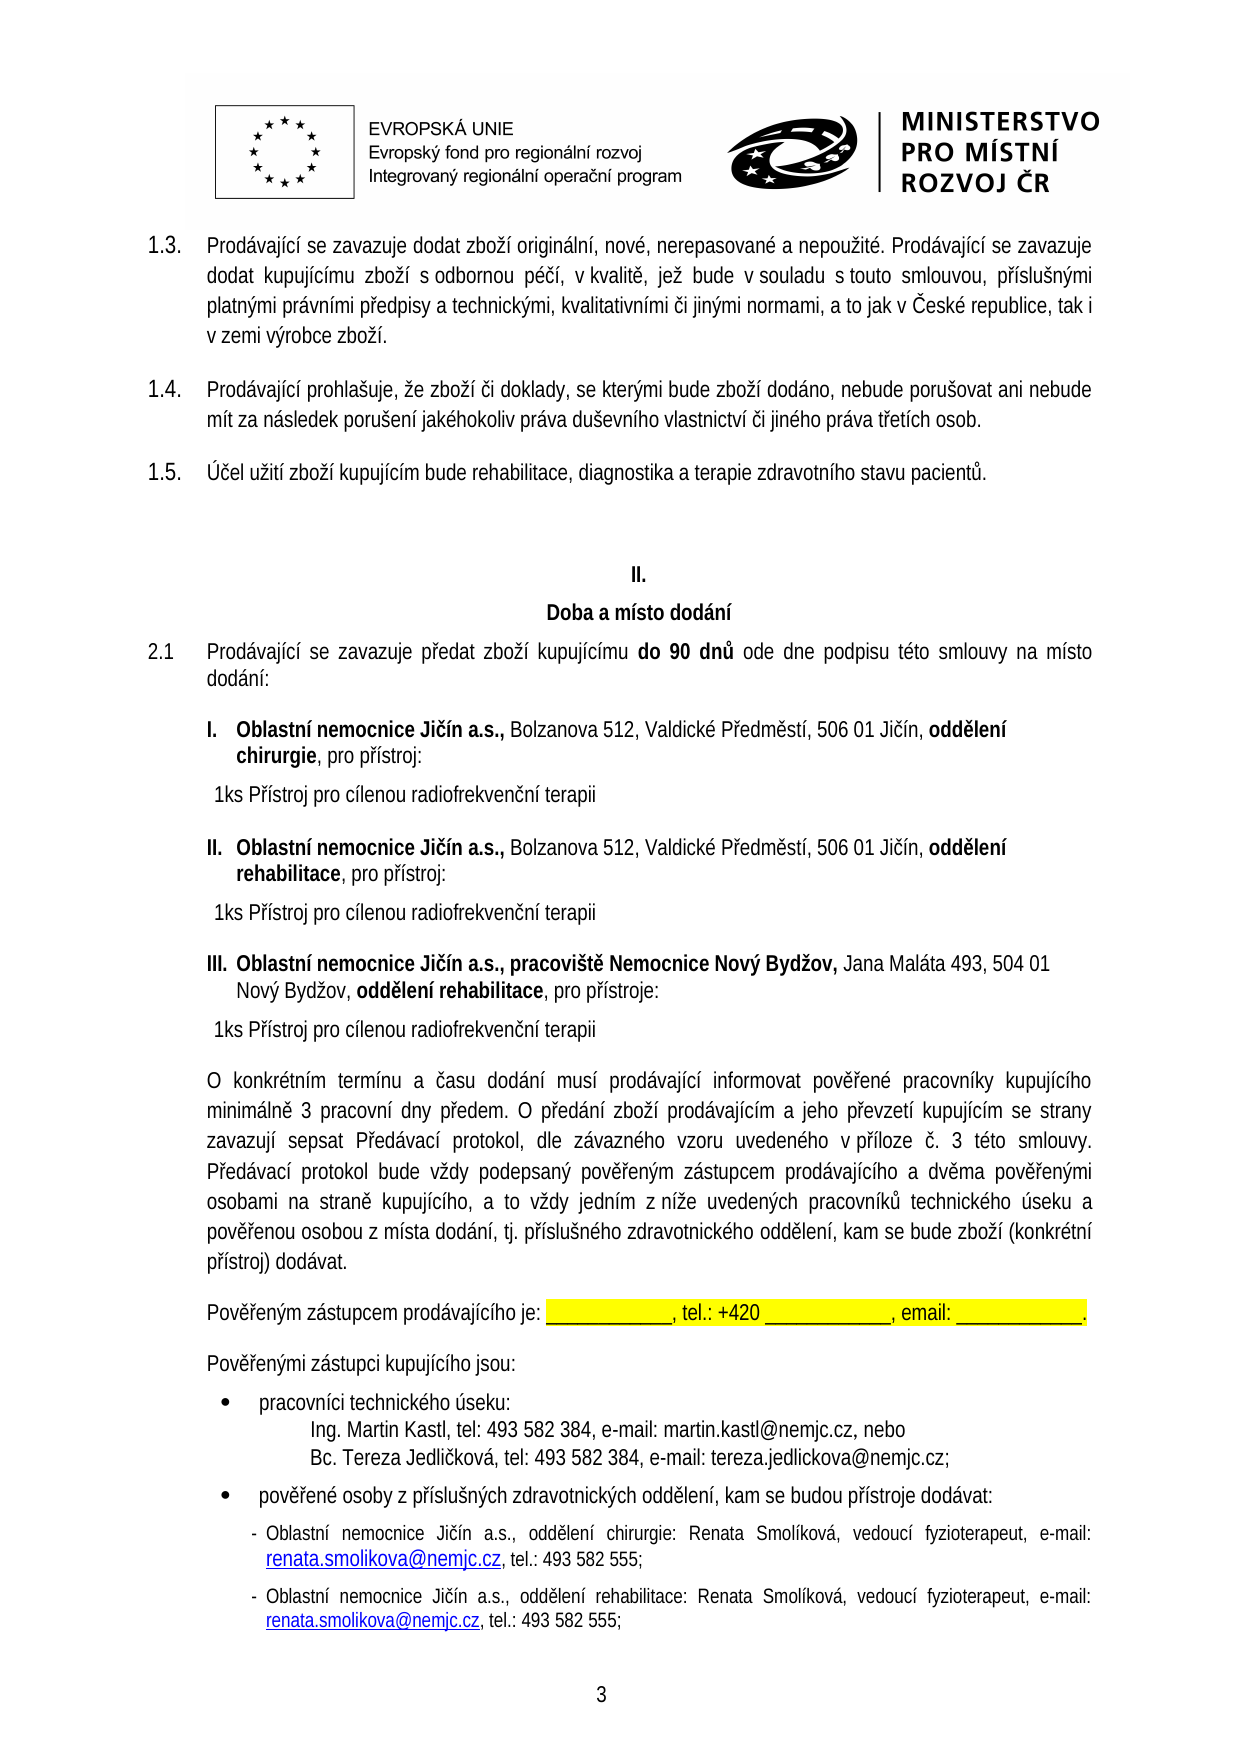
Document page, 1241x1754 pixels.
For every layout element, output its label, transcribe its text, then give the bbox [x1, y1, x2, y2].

subtitle Doba a místo dodání [185, 599, 1093, 626]
text - Oblastní nemocnice Jičín a.s., oddělení chirurgie: Renata Smolíková, vedoucí fyzioterapeut, e-mail: renata.smolikova@nemjc.cz, tel.: 493 582 555; [251, 1521, 1093, 1572]
list Oblastní nemocnice Jičín a.s., Bolzanova 512, Valdické Předměstí, 506 01 Jičín, oddělení chirurgie, pro přístroj: [207, 716, 1093, 769]
list Bc. Tereza Jedličková, tel: 493 582 384, e-mail: tereza.jedlickova@nemjc.cz; [310, 1443, 1093, 1470]
list Účel užití zboží kupujícím bude rehabilitace, diagnostika a terapie zdravotního stavu pacientů. [148, 457, 1093, 486]
list Prodávající prohlašuje, že zboží či doklady, se kterými bude zboží dodáno, nebude porušovat ani nebude mít za následek porušení jakéhokoliv práva duševního vlastnictví či jiného práva třetích osob. [148, 373, 1093, 432]
list Oblastní nemocnice Jičín a.s., pracoviště Nemocnice Nový Bydžov, Jana Maláta 493, 504 01 Nový Bydžov, oddělení rehabilitace, pro přístroje: [207, 950, 1093, 1003]
list O konkrétním termínu a času dodání musí prodávající informovat pověřené pracovníky kupujícího minimálně 3 pracovní dny předem. O předání zboží prodávajícím a jeho převzetí kupujícím se strany zavazují sepsat Předávací protokol, dle závazného vzoru uvedeného v příloze č. 3 této smlouvy. Předávací protokol bude vždy podepsaný pověřeným zástupcem prodávajícího a dvěma pověřenými osobami na straně kupujícího, a to vždy jedním z níže uvedených pracovníků technického úseku a pověřenou osobou z místa dodání, tj. příslušného zdravotnického oddělení, kam se bude zboží (konkrétní přístroj) dodávat. [207, 1067, 1093, 1274]
list Prodávající se zavazuje předat zboží kupujícímu do 90 dnů ode dne podpisu této smlouvy na místo dodání: [148, 638, 1093, 691]
text 1ks Přístroj pro cílenou radiofrekvenční terapii [214, 899, 1093, 925]
list Oblastní nemocnice Jičín a.s., Bolzanova 512, Valdické Předměstí, 506 01 Jičín, oddělení rehabilitace, pro přístroj: [207, 834, 1093, 887]
text 1ks Přístroj pro cílenou radiofrekvenční terapii [214, 781, 1093, 807]
list pověřené osoby z příslušných zdravotnických oddělení, kam se budou přístroje dodávat: [221, 1482, 1093, 1509]
text Pověřeným zástupcem prodávajícího je: ____________, tel.: +420 ____________, email: ____________. [207, 1299, 546, 1326]
picture [184, 73, 1130, 230]
text 1ks Přístroj pro cílenou radiofrekvenční terapii [214, 1016, 1093, 1042]
list Prodávající se zavazuje dodat zboží originální, nové, nerepasované a nepoužité. Prodávající se zavazuje dodat kupujícímu zboží s odbornou péčí, v kvalitě, jež bude v souladu s touto smlouvou, příslušnými platnými právními předpisy a technickými, kvalitativními či jinými normami, a to jak v České republice, tak i v zemi výrobce zboží. [148, 229, 1093, 349]
text II. [185, 561, 1093, 587]
list pracovníci technického úseku: [221, 1389, 1093, 1416]
text Pověřenými zástupci kupujícího jsou: [207, 1350, 1093, 1377]
text - Oblastní nemocnice Jičín a.s., oddělení rehabilitace: Renata Smolíková, vedoucí fyzioterapeut, e-mail: renata.smolikova@nemjc.cz, tel.: 493 582 555; [251, 1584, 1093, 1632]
list Ing. Martin Kastl, tel: 493 582 384, e-mail: martin.kastl@nemjc.cz, nebo [310, 1416, 1093, 1443]
